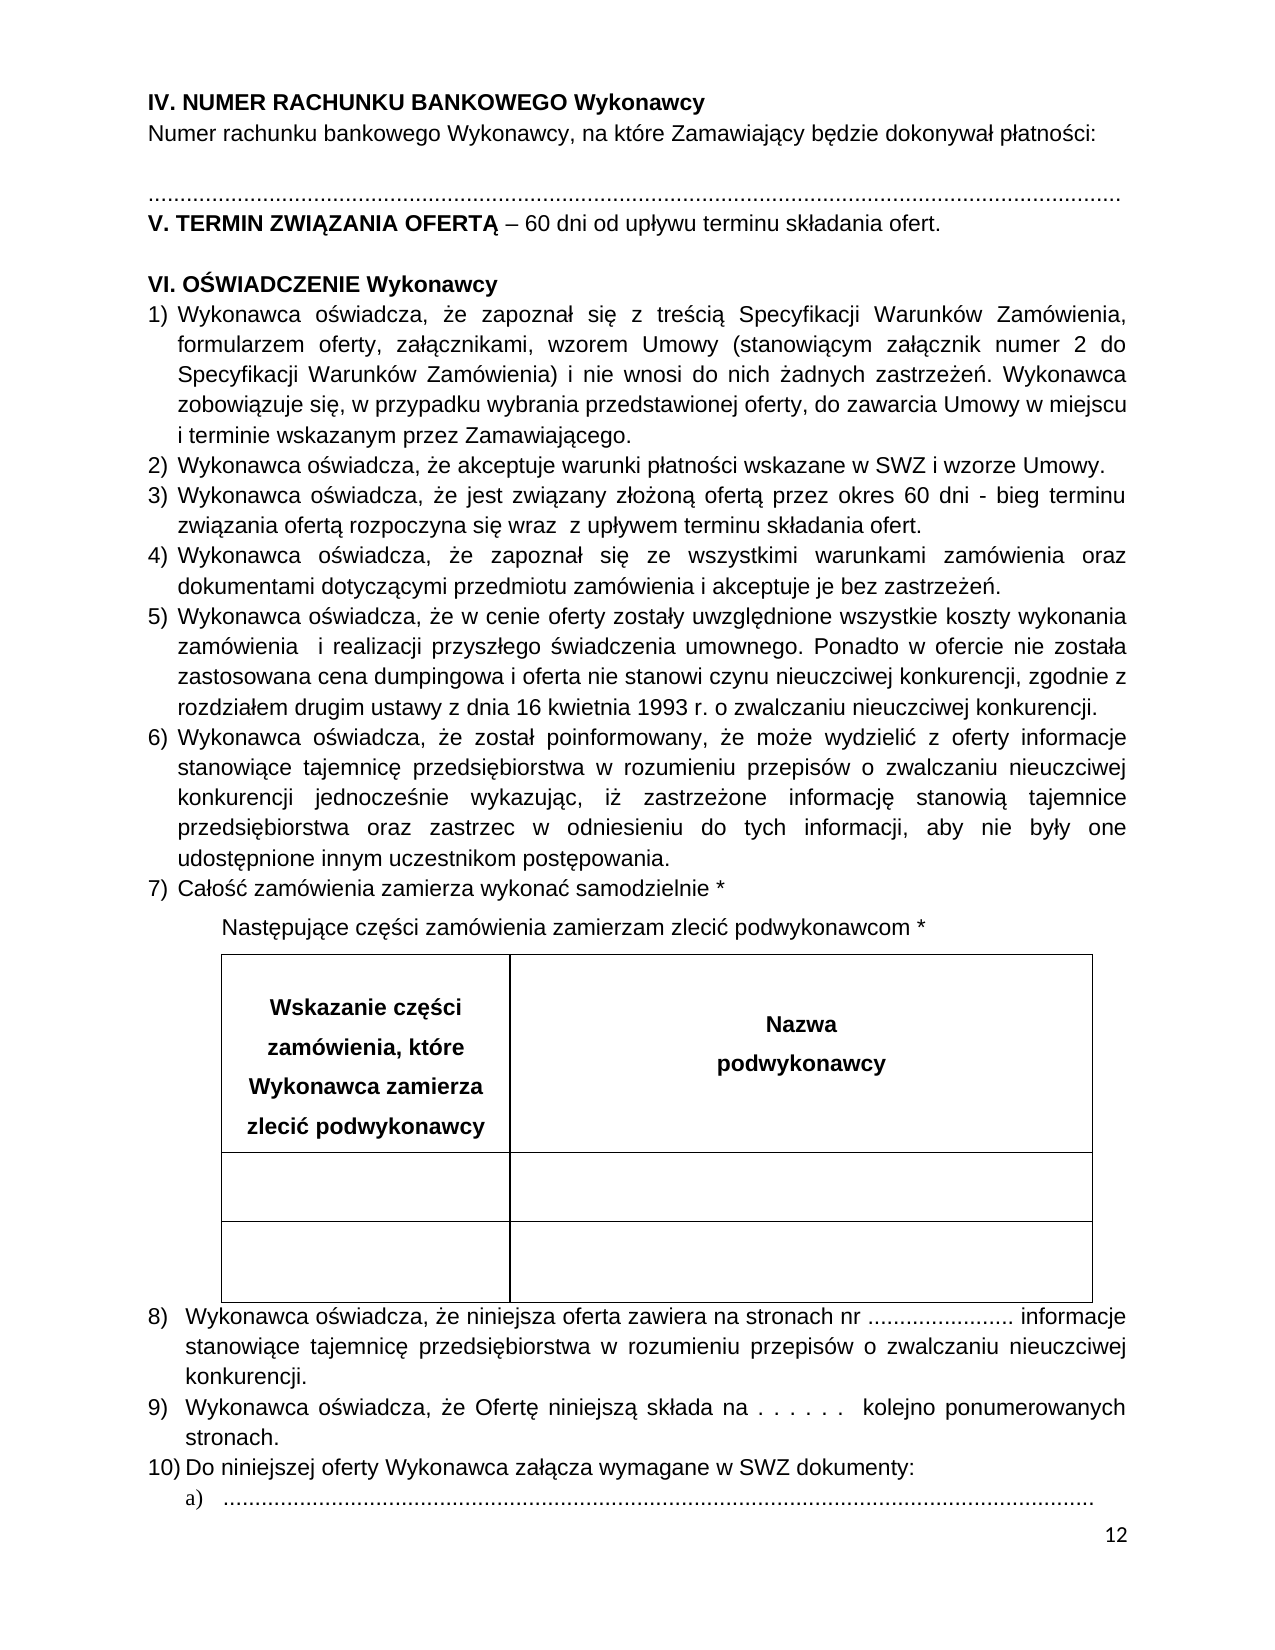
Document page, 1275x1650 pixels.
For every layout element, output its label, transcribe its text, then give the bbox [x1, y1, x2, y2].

list Wykonawca oświadcza, że zapoznał się z treścią Specyfikacji Warunków Zamówienia, formularzem oferty, załącznikami, wzorem Umowy (stanowiącym załącznik numer 2 do Specyfikacji Warunków Zamówienia) i nie wnosi do nich żadnych zastrzeżeń. Wykonawca zobowiązuje się, w przypadku wybrania przedstawionej oferty, do zawarcia Umowy w miejscu i terminie wskazanym przez Zamawiającego. [148, 301, 1127, 448]
table_cell [222, 1153, 509, 1221]
list Wykonawca oświadcza, że niniejsza oferta zawiera na stronach nr ....................... informacje stanowiące tajemnicę przedsiębiorstwa w rozumieniu przepisów o zwalczaniu nieuczciwej konkurencji. [148, 1303, 1127, 1389]
text Numer rachunku bankowego Wykonawcy, na które Zamawiający będzie dokonywał płatności: [148, 119, 1127, 146]
list Całość zamówienia zamierza wykonać samodzielnie * [148, 875, 1127, 901]
text IV. NUMER RACHUNKU BANKOWEGO Wykonawcy [148, 89, 1127, 116]
table_header Wskazanie części zamówienia, które Wykonawca zamierza zlecić podwykonawcy [222, 955, 509, 1152]
table_cell [511, 1153, 1092, 1221]
text V. TERMIN ZWIĄZANIA OFERTĄ – 60 dni od upływu terminu składania ofert. [148, 210, 1127, 236]
list Wykonawca oświadcza, że akceptuje warunki płatności wskazane w SWZ i wzorze Umowy. [148, 452, 1127, 478]
list Do niniejszej oferty Wykonawca załącza wymagane w SWZ dokumenty: [148, 1454, 1127, 1480]
text Następujące części zamówienia zamierzam zlecić podwykonawcom * [148, 914, 1127, 941]
table_cell [222, 1222, 509, 1302]
list Wykonawca oświadcza, że w cenie oferty zostały uwzględnione wszystkie koszty wykonania zamówienia i realizacji przyszłego świadczenia umownego. Ponadto w ofercie nie została zastosowana cena dumpingowa i oferta nie stanowi czynu nieuczciwej konkurencji, zgodnie z rozdziałem drugim ustawy z dnia 16 kwietnia 1993 r. o zwalczaniu nieuczciwej konkurencji. [148, 603, 1127, 720]
list Wykonawca oświadcza, że został poinformowany, że może wydzielić z oferty informacje stanowiące tajemnicę przedsiębiorstwa w rozumieniu przepisów o zwalczaniu nieuczciwej konkurencji jednocześnie wykazując, iż zastrzeżone informację stanowią tajemnice przedsiębiorstwa oraz zastrzec w odniesieniu do tych informacji, aby nie były one udostępnione innym uczestnikom postępowania. [148, 724, 1127, 871]
list Wykonawca oświadcza, że zapoznał się ze wszystkimi warunkami zamówienia oraz dokumentami dotyczącymi przedmiotu zamówienia i akceptuje je bez zastrzeżeń. [148, 542, 1127, 599]
text VI. OŚWIADCZENIE Wykonawcy [148, 271, 1127, 297]
list Wykonawca oświadcza, że jest związany złożoną ofertą przez okres 60 dni - bieg terminu związania ofertą rozpoczyna się wraz z upływem terminu składania ofert. [148, 482, 1127, 538]
list ......................................................................................................................................... [185, 1484, 1127, 1511]
table_header Nazwa podwykonawcy [511, 955, 1092, 1152]
list Wykonawca oświadcza, że Ofertę niniejszą składa na . . . . . . kolejno ponumerowanych stronach. [148, 1393, 1127, 1450]
text ......................................................................................................................................................... [148, 180, 1127, 206]
table_cell [511, 1222, 1092, 1302]
